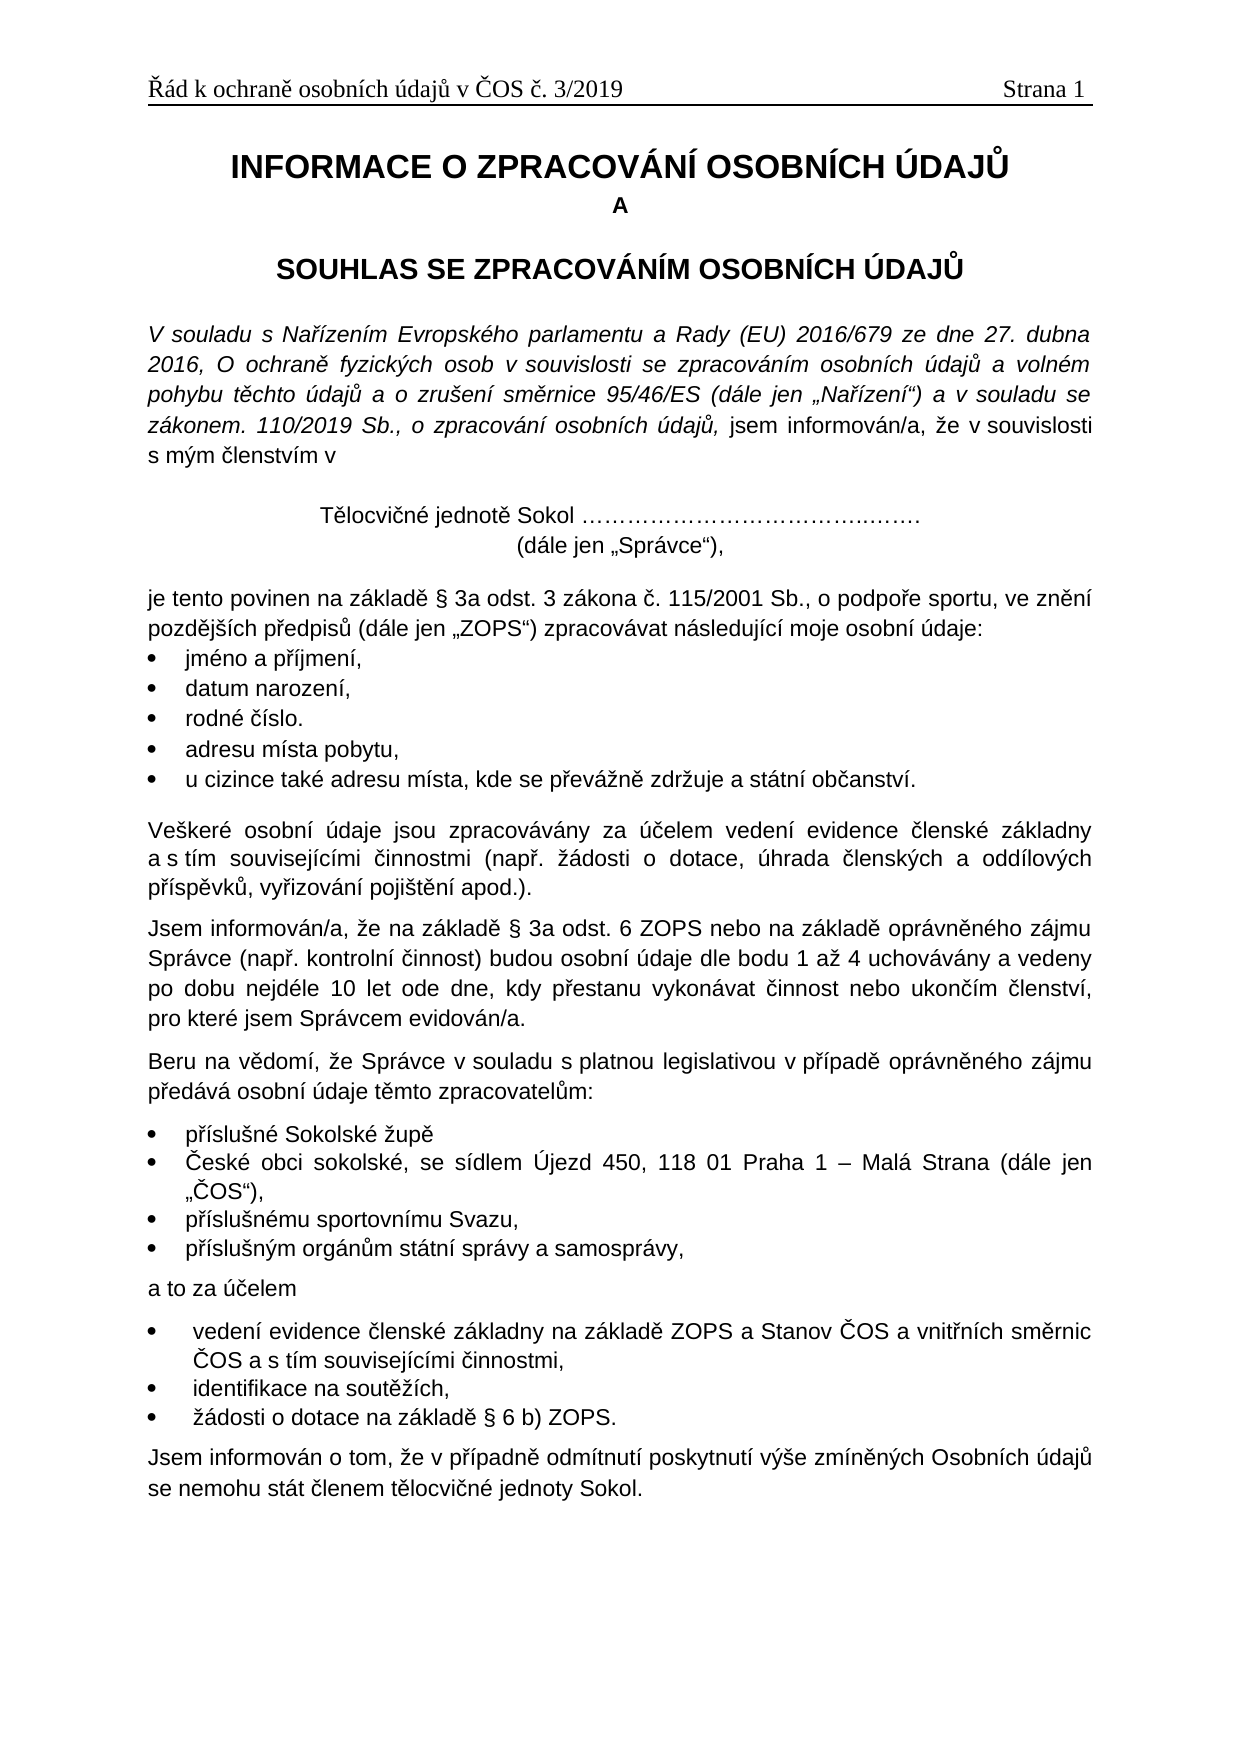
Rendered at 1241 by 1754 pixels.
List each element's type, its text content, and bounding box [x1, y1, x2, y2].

subtitle příslušnému sportovnímu Svazu, [148, 1206, 1093, 1232]
subtitle identifikace na soutěžích, [148, 1375, 1093, 1401]
subtitle Veškeré osobní údaje jsou zpracovávány za účelem vedení evidence členské základny a s tím souvisejícími činnostmi (např. žádosti o dotace, úhrada členských a oddílových příspěvků, vyřizování pojištění apod.). [148, 817, 1093, 900]
text Jsem informován/a, že na základě § 3a odst. 6 ZOPS nebo na základě oprávněného zájmu Správce (např. kontrolní činnost) budou osobní údaje dle bodu 1 až 4 uchovávány a vedeny po dobu nejdéle 10 let ode dne, kdy přestanu vykonávat činnost nebo ukončím členství, pro které jsem Správcem evidován/a. [148, 914, 1093, 1031]
text Jsem informován o tom, že v případně odmítnutí poskytnutí výše zmíněných Osobních údajů se nemohu stát členem tělocvičné jednoty Sokol. [148, 1444, 1093, 1501]
text A [148, 192, 1093, 218]
subtitle příslušným orgánům státní správy a samosprávy, [148, 1234, 1093, 1261]
list u cizince také adresu místa, kde se převážně zdržuje a státní občanství. [148, 766, 1093, 792]
text Tělocvičné jednotě Sokol ………………………………..……. [148, 502, 1093, 528]
text V souladu s Nařízením Evropského parlamentu a Rady (EU) 2016/679 ze dne 27. dubna 2016, O ochraně fyzických osob v souvislosti se zpracováním osobních údajů a volném pohybu těchto údajů a o zrušení směrnice 95/46/ES (dále jen „Nařízení“) a v souladu se zákonem. 110/2019 Sb., o zpracování osobních údajů, jsem informován/a, že v souvislosti s mým členstvím v [148, 321, 1093, 468]
subtitle žádosti o dotace na základě § 6 b) ZOPS. [148, 1403, 1093, 1430]
subtitle České obci sokolské, se sídlem Újezd 450, 118 01 Praha 1 – Malá Strana (dále jen „ČOS“), [148, 1149, 1093, 1204]
list rodné číslo. [148, 705, 1093, 732]
text a to za účelem [148, 1275, 1093, 1302]
subtitle vedení evidence členské základny na základě ZOPS a Stanov ČOS a vnitřních směrnic ČOS a s tím souvisejícími činnostmi, [148, 1318, 1093, 1373]
text SOUHLAS SE ZPRACOVÁNÍM OSOBNÍCH ÚDAJŮ [148, 252, 1093, 286]
text je tento povinen na základě § 3a odst. 3 zákona č. 115/2001 Sb., o podpoře sportu, ve znění pozdějších předpisů (dále jen „ZOPS“) zpracovávat následující moje osobní údaje: [148, 584, 1093, 641]
text INFORMACE O ZPRACOVÁNÍ OSOBNÍCH ÚDAJŮ [148, 148, 1093, 186]
text (dále jen „Správce“), [148, 532, 1093, 559]
list datum narození, [148, 675, 1093, 702]
subtitle příslušné Sokolské župě [148, 1121, 1093, 1147]
list adresu místa pobytu, [148, 736, 1093, 762]
list jméno a příjmení, [148, 645, 1093, 671]
text Beru na vědomí, že Správce v souladu s platnou legislativou v případě oprávněného zájmu předává osobní údaje těmto zpracovatelům: [148, 1048, 1093, 1104]
